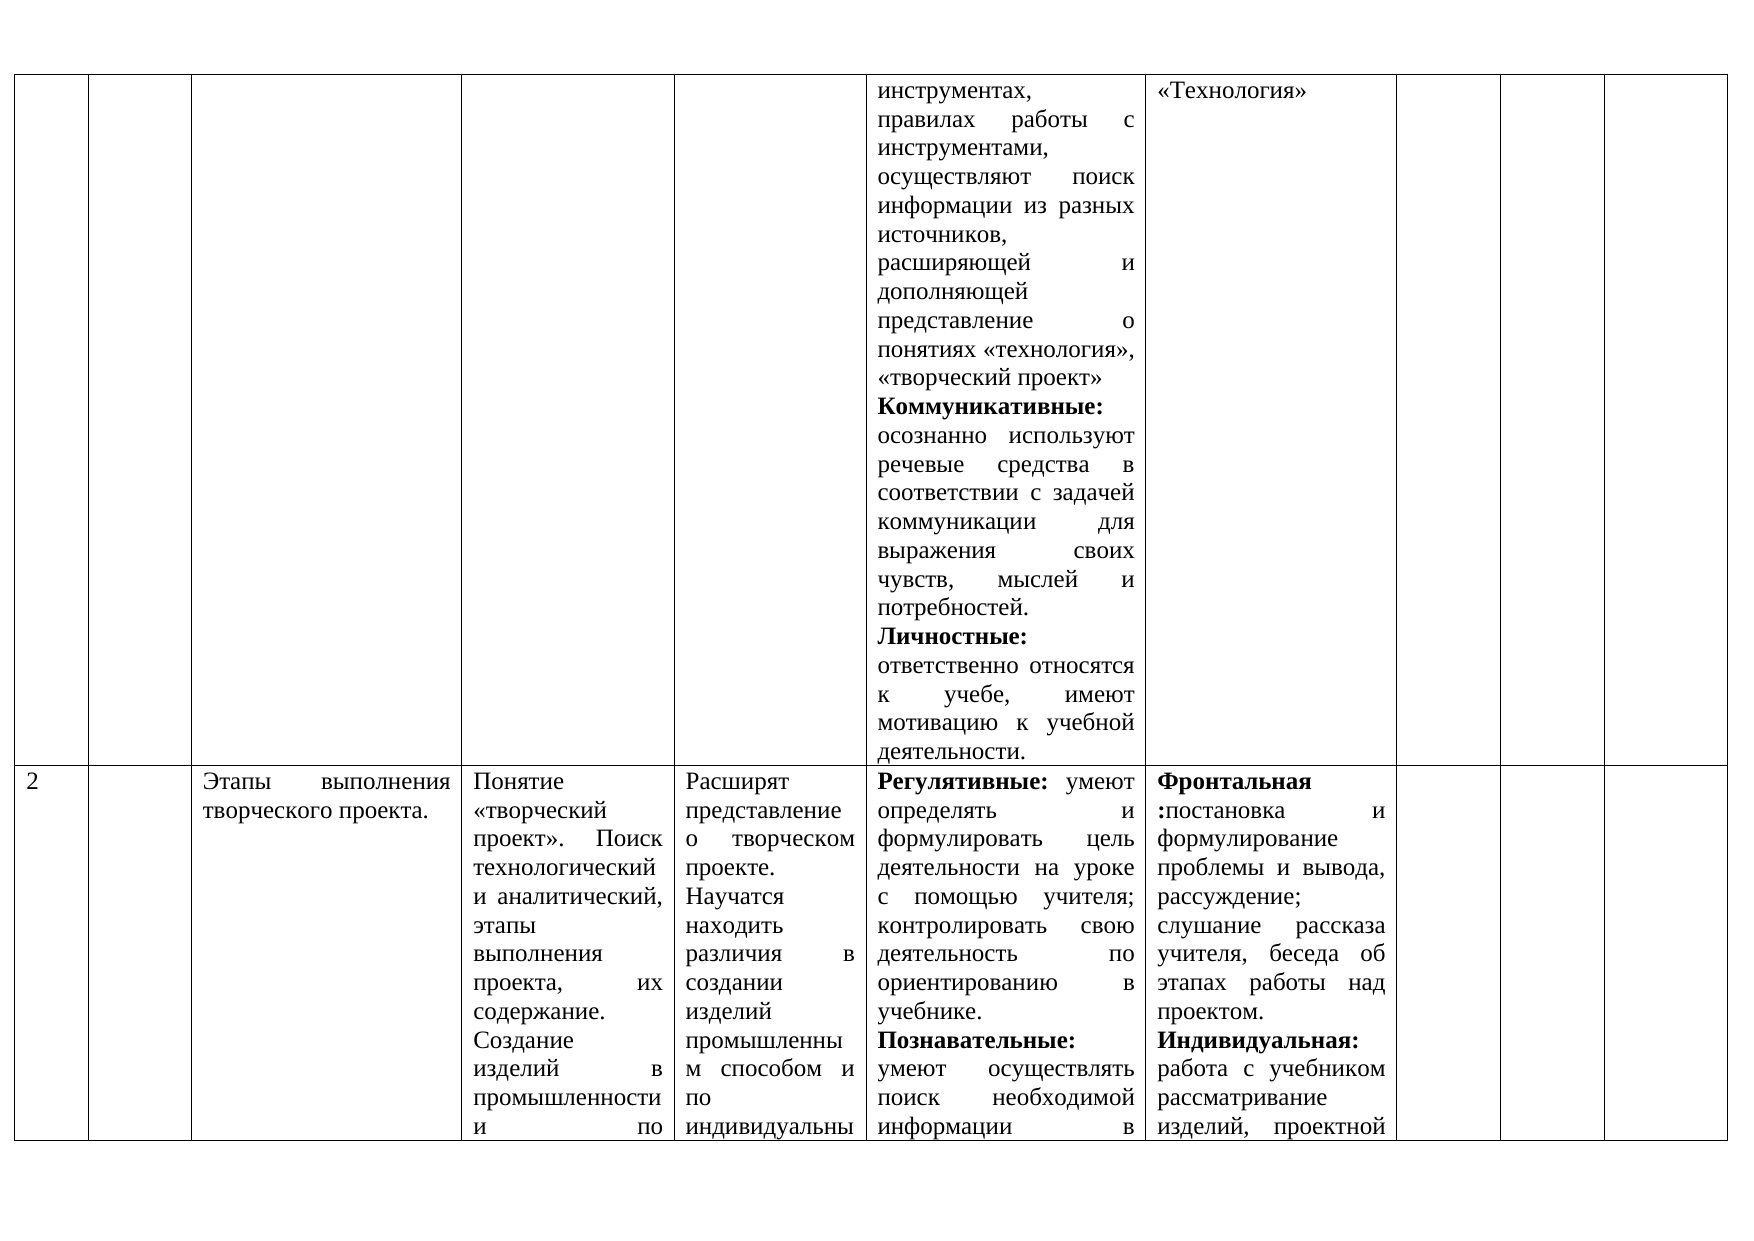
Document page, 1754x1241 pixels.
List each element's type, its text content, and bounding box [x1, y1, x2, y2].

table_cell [192, 766, 461, 1140]
table_cell [1501, 766, 1604, 1140]
table_cell 1 [15, 75, 88, 765]
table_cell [675, 766, 866, 1140]
table_cell [1397, 75, 1500, 765]
table_cell [89, 766, 191, 1140]
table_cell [462, 75, 674, 765]
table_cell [192, 75, 461, 765]
table_cell [1605, 75, 1727, 765]
table_cell [1397, 766, 1500, 1140]
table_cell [1146, 75, 1396, 765]
table_cell [89, 75, 191, 765]
table_cell [1501, 75, 1604, 765]
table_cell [867, 766, 1145, 1140]
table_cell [462, 766, 674, 1140]
table_cell 2 [15, 766, 88, 1140]
table_cell [1605, 766, 1727, 1140]
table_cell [675, 75, 866, 765]
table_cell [867, 75, 1145, 765]
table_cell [1146, 766, 1396, 1140]
